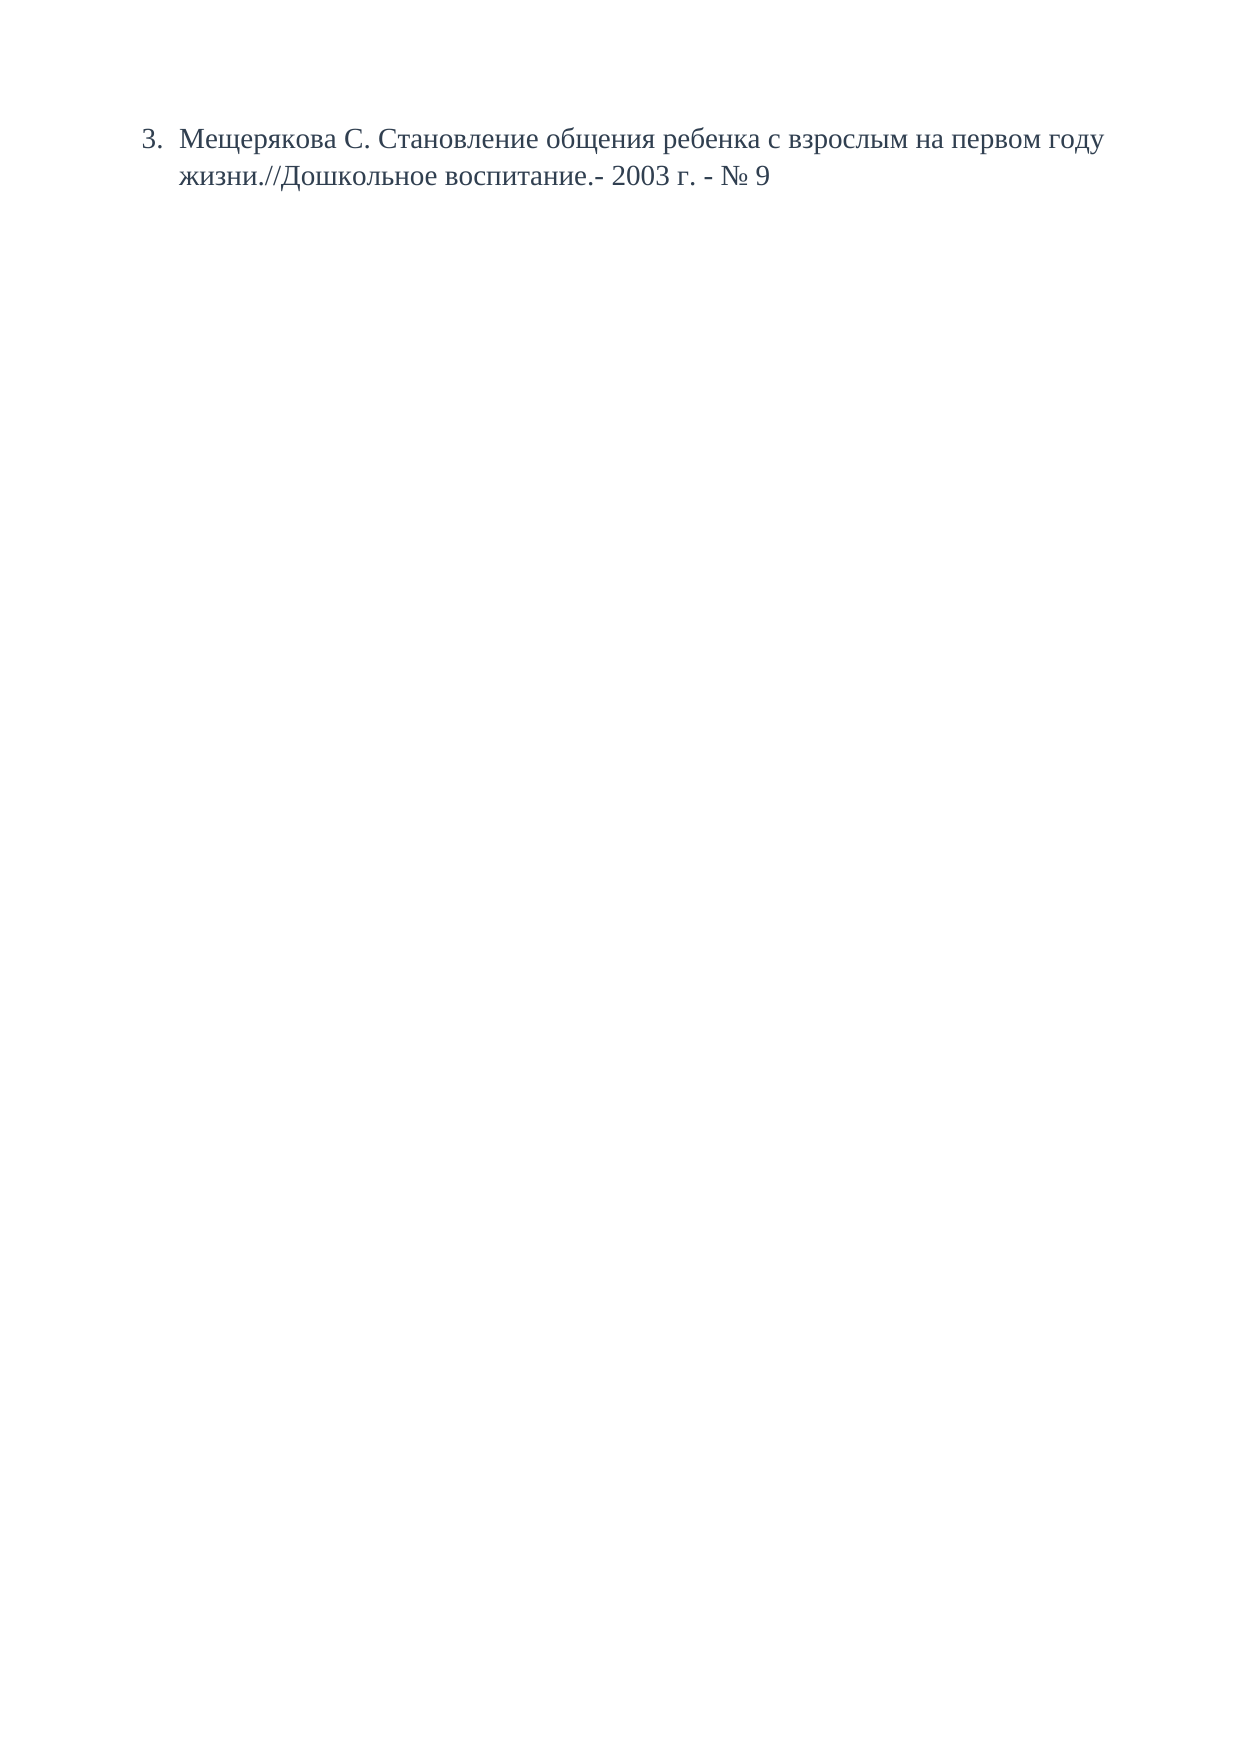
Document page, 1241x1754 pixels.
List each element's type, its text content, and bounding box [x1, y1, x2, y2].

list Мещерякова С. Становление общения ребенка с взрослым на первом году жизни.//Дошкольное воспитание.- 2003 г. - № 9 [141, 118, 1152, 191]
